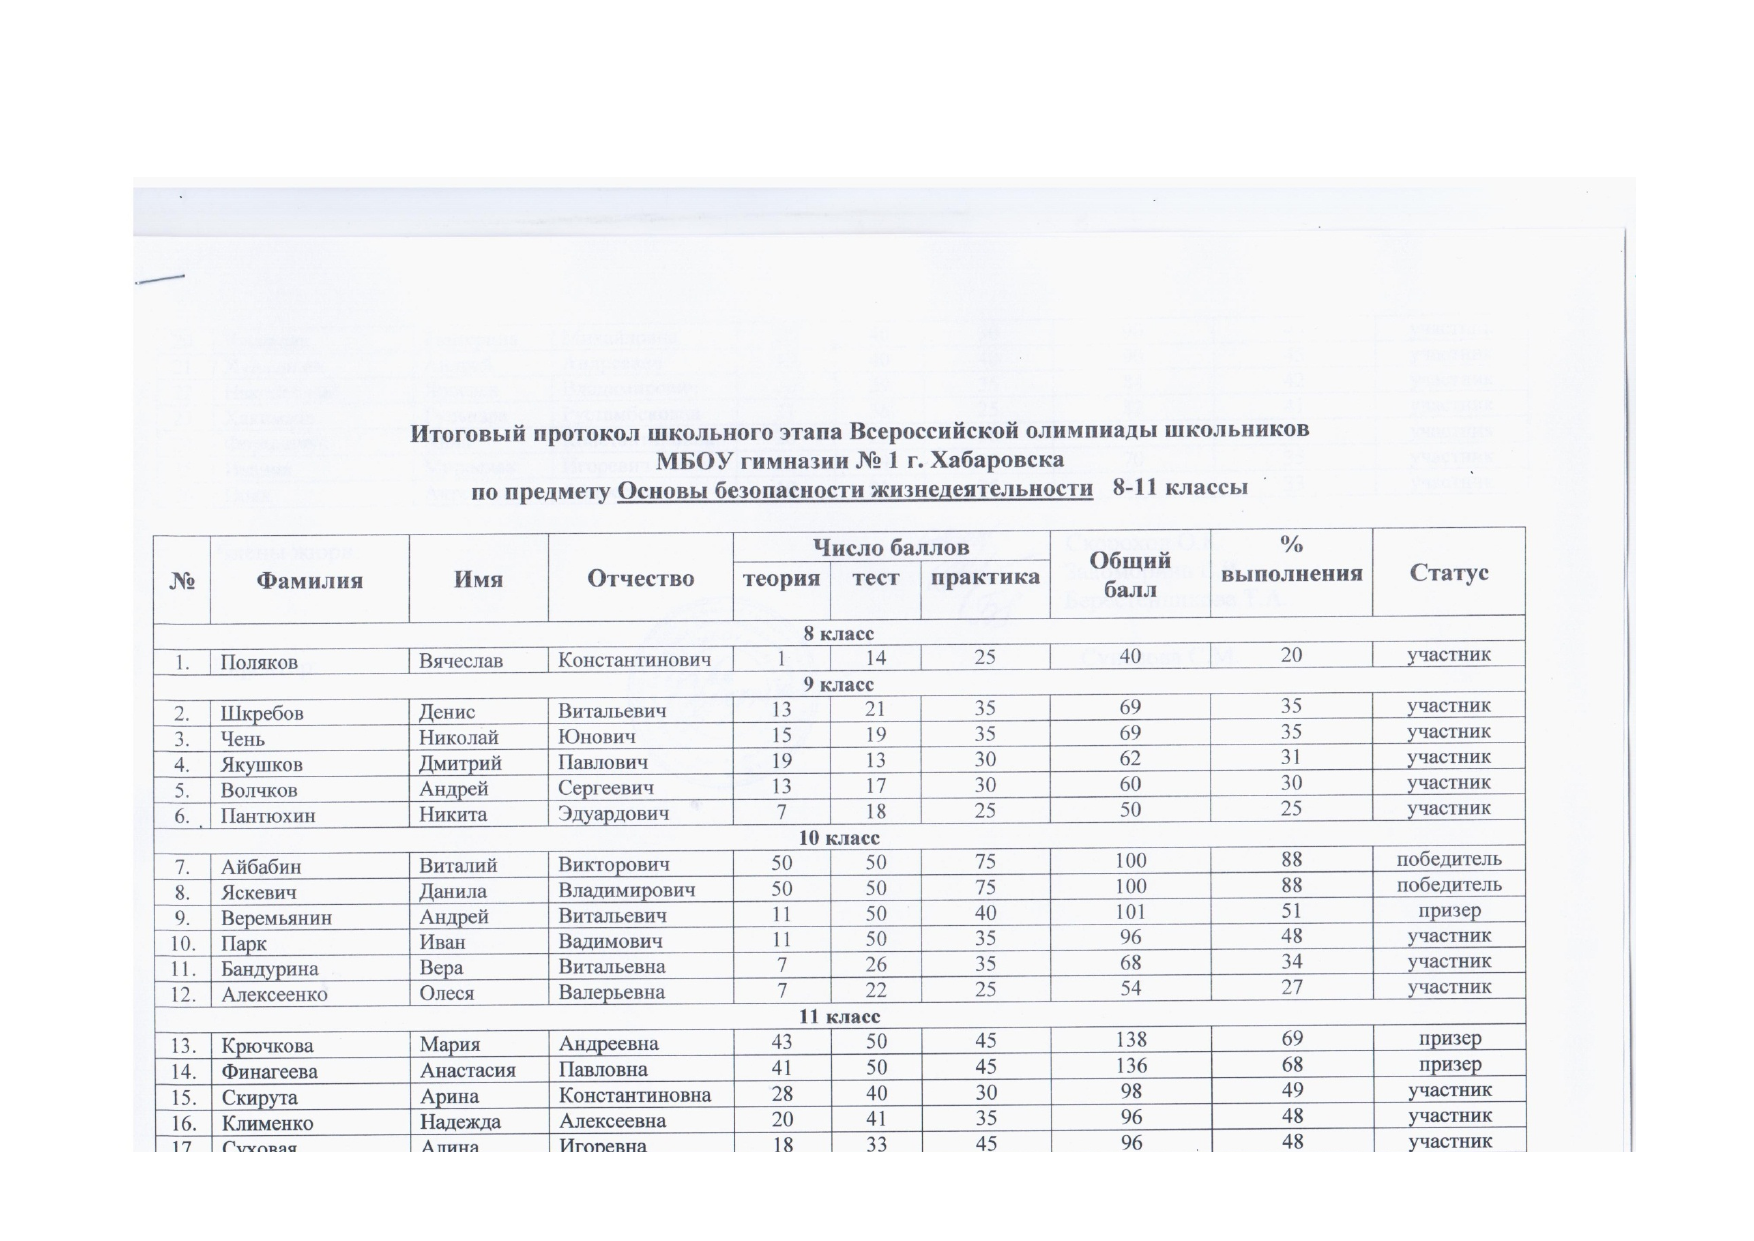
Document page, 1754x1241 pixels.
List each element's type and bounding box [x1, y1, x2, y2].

picture [118, 177, 1636, 1152]
